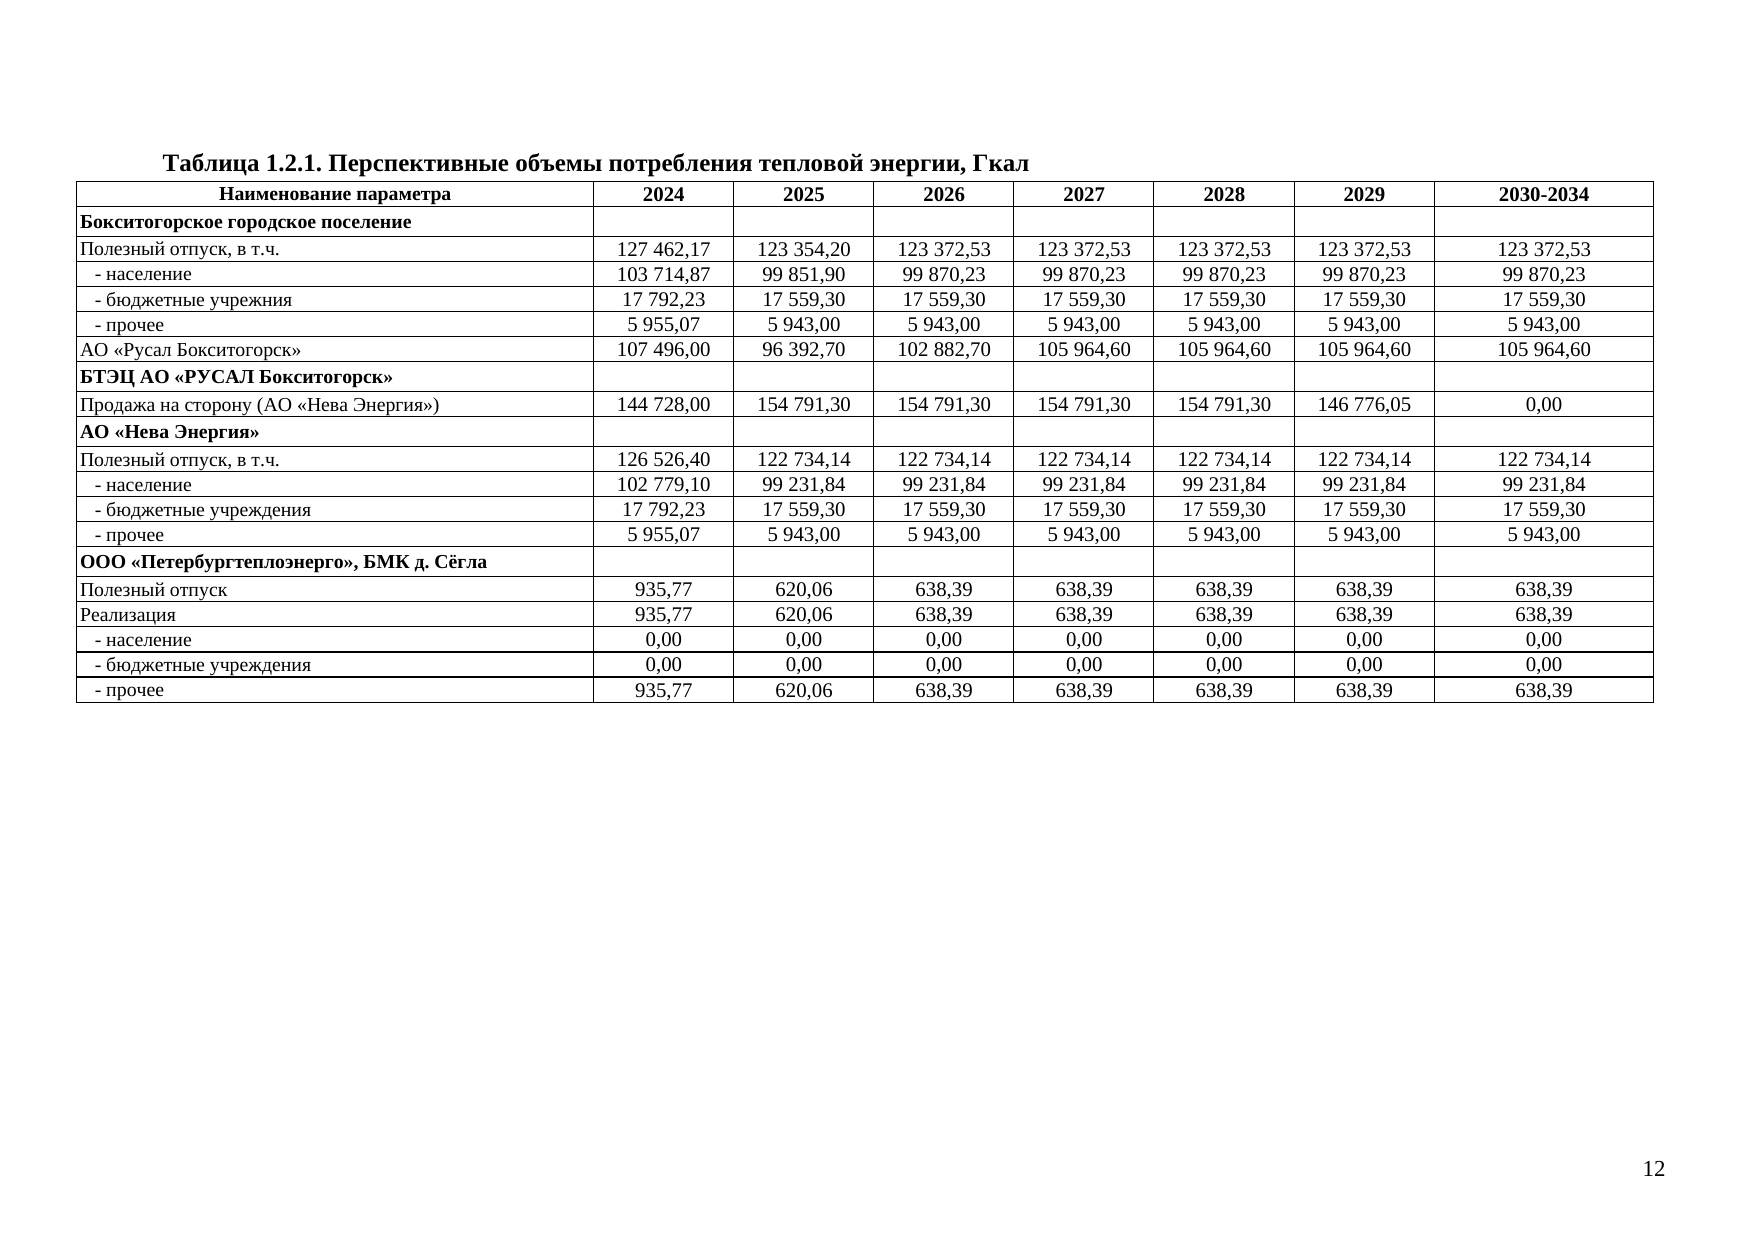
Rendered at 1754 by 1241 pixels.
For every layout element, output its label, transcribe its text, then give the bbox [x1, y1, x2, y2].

table_cell 154 791,30 [874, 392, 1013, 416]
table_cell 17 559,30 [1295, 497, 1434, 521]
table_cell Бокситогорское городское поселение [77, 207, 593, 236]
table_cell [734, 547, 873, 576]
table_cell 17 559,30 [1014, 287, 1153, 311]
table_cell 0,00 [1435, 392, 1653, 416]
table_cell АО «Нева Энергия» [77, 417, 593, 446]
table_cell [1014, 417, 1153, 446]
table_cell [1295, 207, 1434, 236]
table_cell [1295, 547, 1434, 576]
table_cell 17 559,30 [1154, 287, 1294, 311]
table_cell 935,77 [594, 678, 733, 702]
table_cell - прочее [77, 312, 593, 336]
table_cell Полезный отпуск [77, 577, 593, 601]
table_cell 638,39 [1295, 602, 1434, 626]
table_cell Полезный отпуск, в т.ч. [77, 447, 593, 471]
table_cell 102 882,70 [874, 337, 1013, 361]
text Таблица 1.2.1. Перспективные объемы потребления тепловой энергии, Гкал [89, 148, 1665, 176]
table_cell 17 559,30 [874, 287, 1013, 311]
table_cell [594, 207, 733, 236]
table_cell 17 559,30 [1154, 497, 1294, 521]
table_cell [1435, 207, 1653, 236]
table_cell [874, 207, 1013, 236]
table_cell 103 714,87 [594, 262, 733, 286]
table_cell 638,39 [874, 602, 1013, 626]
table_header Наименование параметра [77, 182, 593, 206]
table_cell 0,00 [1154, 627, 1294, 651]
table_cell 5 943,00 [874, 312, 1013, 336]
table_cell 123 372,53 [874, 237, 1013, 261]
table_cell 0,00 [1154, 653, 1294, 676]
table_cell 5 943,00 [1295, 312, 1434, 336]
table_cell 638,39 [1435, 678, 1653, 702]
table_cell 0,00 [1435, 627, 1653, 651]
table_cell 99 870,23 [1435, 262, 1653, 286]
table_cell - население [77, 627, 593, 651]
table_cell 146 776,05 [1295, 392, 1434, 416]
table_cell 154 791,30 [1014, 392, 1153, 416]
table_cell [874, 547, 1013, 576]
table_cell 17 559,30 [1014, 497, 1153, 521]
table_cell 5 943,00 [1014, 522, 1153, 546]
table_cell Реализация [77, 602, 593, 626]
table_cell 107 496,00 [594, 337, 733, 361]
table_cell [874, 417, 1013, 446]
table_header 2024 [594, 182, 733, 206]
table_cell 0,00 [1014, 653, 1153, 676]
table_cell [1014, 207, 1153, 236]
table_cell 638,39 [1435, 602, 1653, 626]
table_cell 638,39 [1014, 577, 1153, 601]
table_cell 935,77 [594, 602, 733, 626]
table_cell 0,00 [594, 653, 733, 676]
table_cell [734, 417, 873, 446]
table_cell 5 955,07 [594, 312, 733, 336]
table_cell 638,39 [874, 678, 1013, 702]
table_cell 0,00 [874, 627, 1013, 651]
table_cell 638,39 [1154, 602, 1294, 626]
table_cell - бюджетные учреждения [77, 653, 593, 676]
table_cell - прочее [77, 678, 593, 702]
table_cell 0,00 [734, 653, 873, 676]
table_cell АО «Русал Бокситогорск» [77, 337, 593, 361]
table_cell 5 943,00 [1154, 312, 1294, 336]
table_cell 99 231,84 [1435, 472, 1653, 496]
table_cell 96 392,70 [734, 337, 873, 361]
table_cell 123 372,53 [1014, 237, 1153, 261]
table_cell 0,00 [1435, 653, 1653, 676]
table_cell 638,39 [1014, 678, 1153, 702]
table_cell 126 526,40 [594, 447, 733, 471]
table_cell 99 870,23 [1014, 262, 1153, 286]
table_cell [1014, 362, 1153, 391]
table_cell 17 792,23 [594, 497, 733, 521]
table_cell 638,39 [1295, 577, 1434, 601]
table_header 2027 [1014, 182, 1153, 206]
table_cell 5 943,00 [874, 522, 1013, 546]
table_cell 99 231,84 [734, 472, 873, 496]
table_cell [734, 207, 873, 236]
table_cell 638,39 [1435, 577, 1653, 601]
table_cell 17 559,30 [1435, 287, 1653, 311]
table_cell 99 231,84 [1154, 472, 1294, 496]
table_cell [1435, 417, 1653, 446]
table_cell 0,00 [1295, 653, 1434, 676]
table_cell 17 559,30 [734, 287, 873, 311]
table_cell [594, 362, 733, 391]
table_header 2026 [874, 182, 1013, 206]
table_cell 0,00 [594, 627, 733, 651]
table_cell 638,39 [1014, 602, 1153, 626]
table_header 2028 [1154, 182, 1294, 206]
table_cell 620,06 [734, 602, 873, 626]
table_cell 105 964,60 [1154, 337, 1294, 361]
table_cell 5 943,00 [734, 312, 873, 336]
table_cell 99 870,23 [874, 262, 1013, 286]
table_cell 122 734,14 [1295, 447, 1434, 471]
table_cell [1435, 362, 1653, 391]
table_cell 122 734,14 [734, 447, 873, 471]
table_cell Полезный отпуск, в т.ч. [77, 237, 593, 261]
table_cell 5 955,07 [594, 522, 733, 546]
table_cell 154 791,30 [1154, 392, 1294, 416]
table_cell 122 734,14 [1014, 447, 1153, 471]
table_cell 17 559,30 [734, 497, 873, 521]
table_cell 127 462,17 [594, 237, 733, 261]
table_cell 123 372,53 [1295, 237, 1434, 261]
table_cell 638,39 [874, 577, 1013, 601]
table_cell 638,39 [1154, 678, 1294, 702]
table_cell 123 354,20 [734, 237, 873, 261]
table_cell 99 231,84 [874, 472, 1013, 496]
table_cell 105 964,60 [1435, 337, 1653, 361]
table_cell 5 943,00 [1295, 522, 1434, 546]
table_cell [1154, 547, 1294, 576]
table_cell [874, 362, 1013, 391]
table_cell 99 231,84 [1295, 472, 1434, 496]
table_cell 5 943,00 [1435, 522, 1653, 546]
table_cell [1154, 417, 1294, 446]
table_cell 935,77 [594, 577, 733, 601]
table_cell 123 372,53 [1435, 237, 1653, 261]
table_cell - население [77, 472, 593, 496]
table_cell Продажа на сторону (АО «Нева Энергия») [77, 392, 593, 416]
table_cell 122 734,14 [1435, 447, 1653, 471]
table_cell 123 372,53 [1154, 237, 1294, 261]
table_header 2030-2034 [1435, 182, 1653, 206]
table_cell 17 559,30 [874, 497, 1013, 521]
table_cell 620,06 [734, 577, 873, 601]
table_cell ООО «Петербургтеплоэнерго», БМК д. Сёгла [77, 547, 593, 576]
table_cell - прочее [77, 522, 593, 546]
table_cell [1435, 547, 1653, 576]
table_cell [594, 417, 733, 446]
table_cell 99 231,84 [1014, 472, 1153, 496]
table_cell 154 791,30 [734, 392, 873, 416]
table_cell [1154, 362, 1294, 391]
table_cell 0,00 [874, 653, 1013, 676]
table_cell 99 851,90 [734, 262, 873, 286]
table_cell 105 964,60 [1014, 337, 1153, 361]
table_cell - бюджетные учреждения [77, 497, 593, 521]
table_cell 102 779,10 [594, 472, 733, 496]
table_cell [1295, 417, 1434, 446]
table_cell [594, 547, 733, 576]
table_cell - бюджетные учрежния [77, 287, 593, 311]
table_cell - население [77, 262, 593, 286]
table_cell [734, 362, 873, 391]
table_cell 5 943,00 [1154, 522, 1294, 546]
table_header 2025 [734, 182, 873, 206]
table_cell 0,00 [1295, 627, 1434, 651]
table_cell 5 943,00 [1014, 312, 1153, 336]
table_cell 5 943,00 [1435, 312, 1653, 336]
table_cell 0,00 [1014, 627, 1153, 651]
table_cell 99 870,23 [1295, 262, 1434, 286]
table_cell 638,39 [1154, 577, 1294, 601]
table_cell 638,39 [1295, 678, 1434, 702]
table_cell [1154, 207, 1294, 236]
table_header 2029 [1295, 182, 1434, 206]
table_cell 0,00 [734, 627, 873, 651]
table_cell 5 943,00 [734, 522, 873, 546]
table_cell [1295, 362, 1434, 391]
table_cell 17 559,30 [1295, 287, 1434, 311]
table_cell 105 964,60 [1295, 337, 1434, 361]
table_cell [1014, 547, 1153, 576]
table_cell 620,06 [734, 678, 873, 702]
table_cell 144 728,00 [594, 392, 733, 416]
table_cell 122 734,14 [874, 447, 1013, 471]
table_cell 99 870,23 [1154, 262, 1294, 286]
table_cell 122 734,14 [1154, 447, 1294, 471]
table_cell 17 792,23 [594, 287, 733, 311]
table_cell 17 559,30 [1435, 497, 1653, 521]
table_cell БТЭЦ АО «РУСАЛ Бокситогорск» [77, 362, 593, 391]
